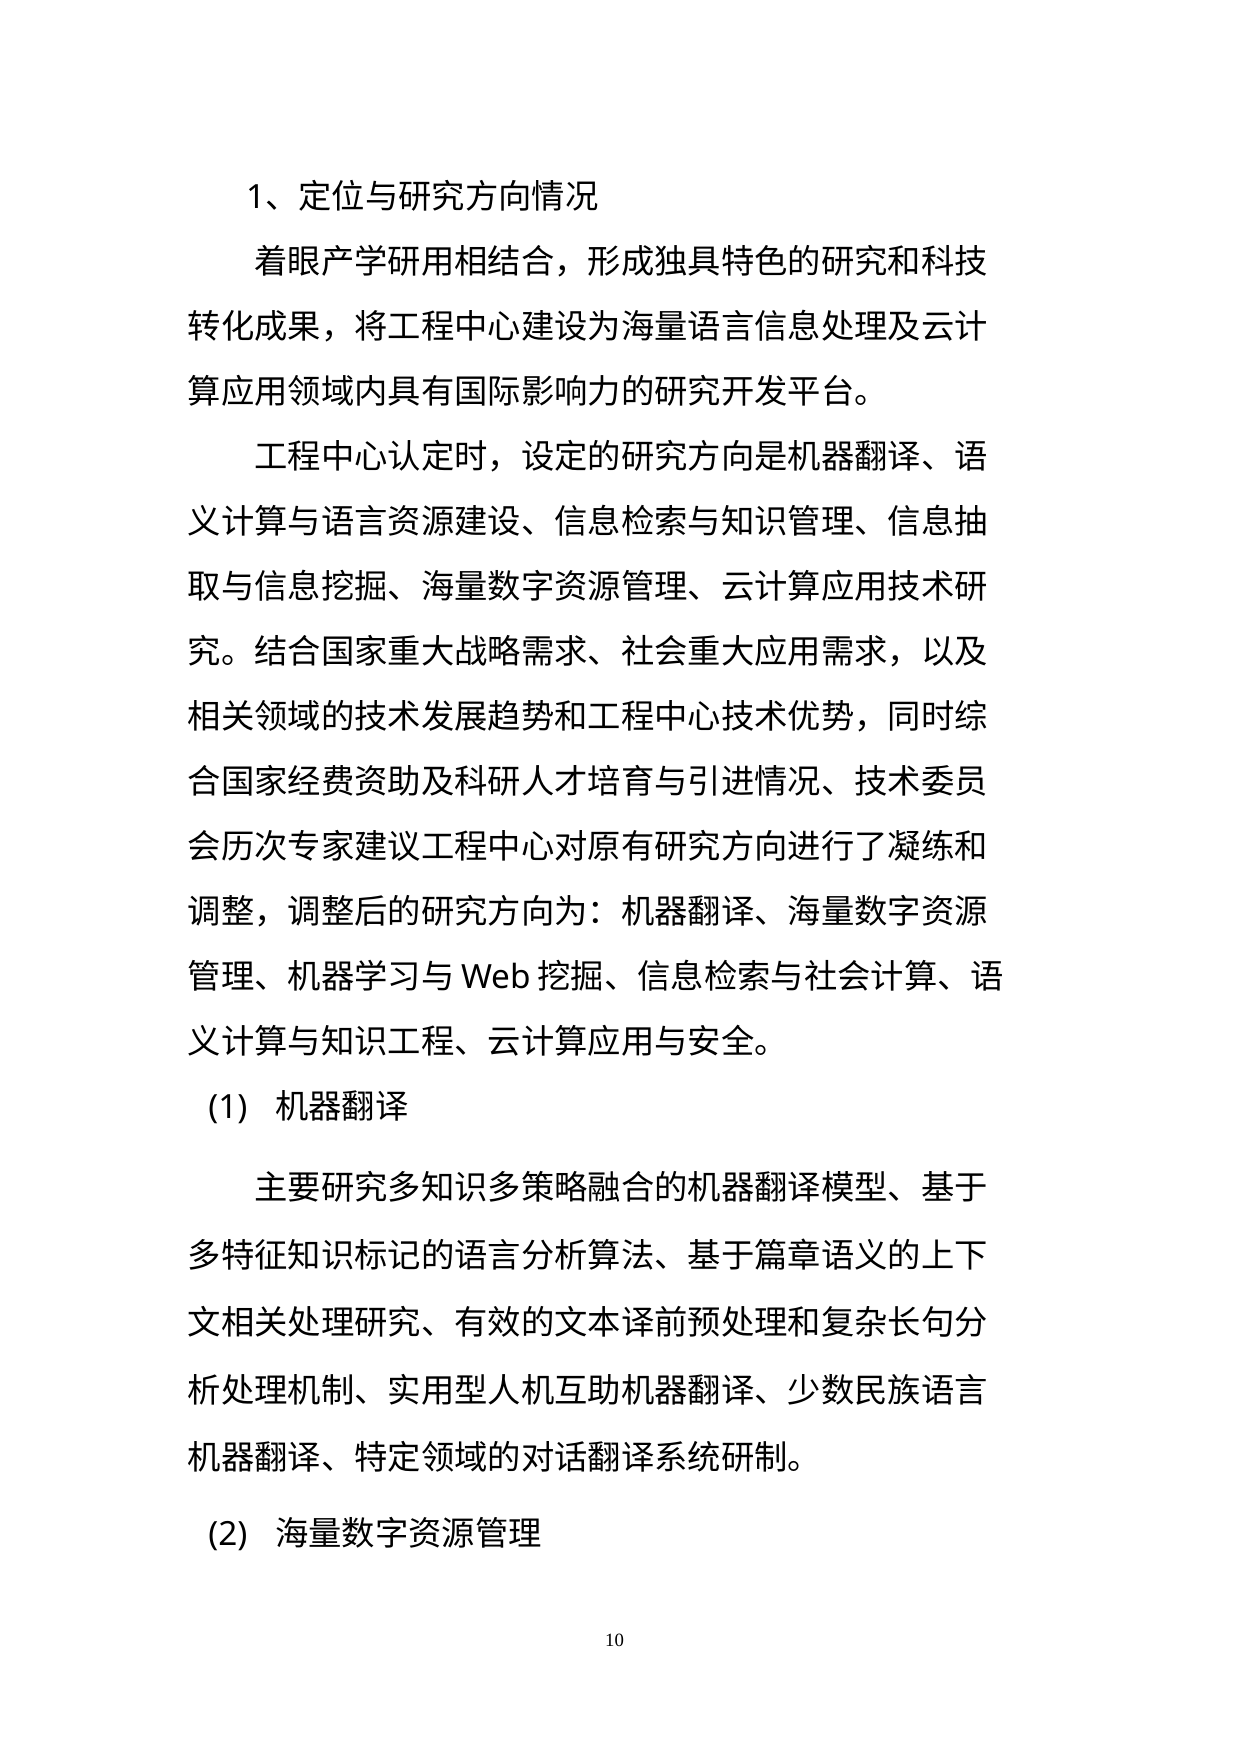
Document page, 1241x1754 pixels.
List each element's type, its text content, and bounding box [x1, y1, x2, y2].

text 1、定位与研究方向情况 [187, 162, 1004, 227]
text 着眼产学研用相结合，形成独具特色的研究和科技转化成果，将工程中心建设为海量语言信息处理及云计算应用领域内具有国际影响力的研究开发平台。 [187, 227, 1004, 422]
list 机器翻译 [208, 1072, 1004, 1137]
text 主要研究多知识多策略融合的机器翻译模型、基于多特征知识标记的语言分析算法、基于篇章语义的上下文相关处理研究、有效的文本译前预处理和复杂长句分析处理机制、实用型人机互助机器翻译、少数民族语言机器翻译、特定领域的对话翻译系统研制。 [187, 1161, 1004, 1479]
text 工程中心认定时，设定的研究方向是机器翻译、语义计算与语言资源建设、信息检索与知识管理、信息抽取与信息挖掘、海量数字资源管理、云计算应用技术研究。结合国家重大战略需求、社会重大应用需求，以及相关领域的技术发展趋势和工程中心技术优势，同时综合国家经费资助及科研人才培育与引进情况、技术委员会历次专家建议工程中心对原有研究方向进行了凝练和调整，调整后的研究方向为：机器翻译、海量数字资源管理、机器学习与Web挖掘、信息检索与社会计算、语义计算与知识工程、云计算应用与安全。 [187, 422, 1004, 1072]
list 海量数字资源管理 [208, 1499, 1004, 1564]
